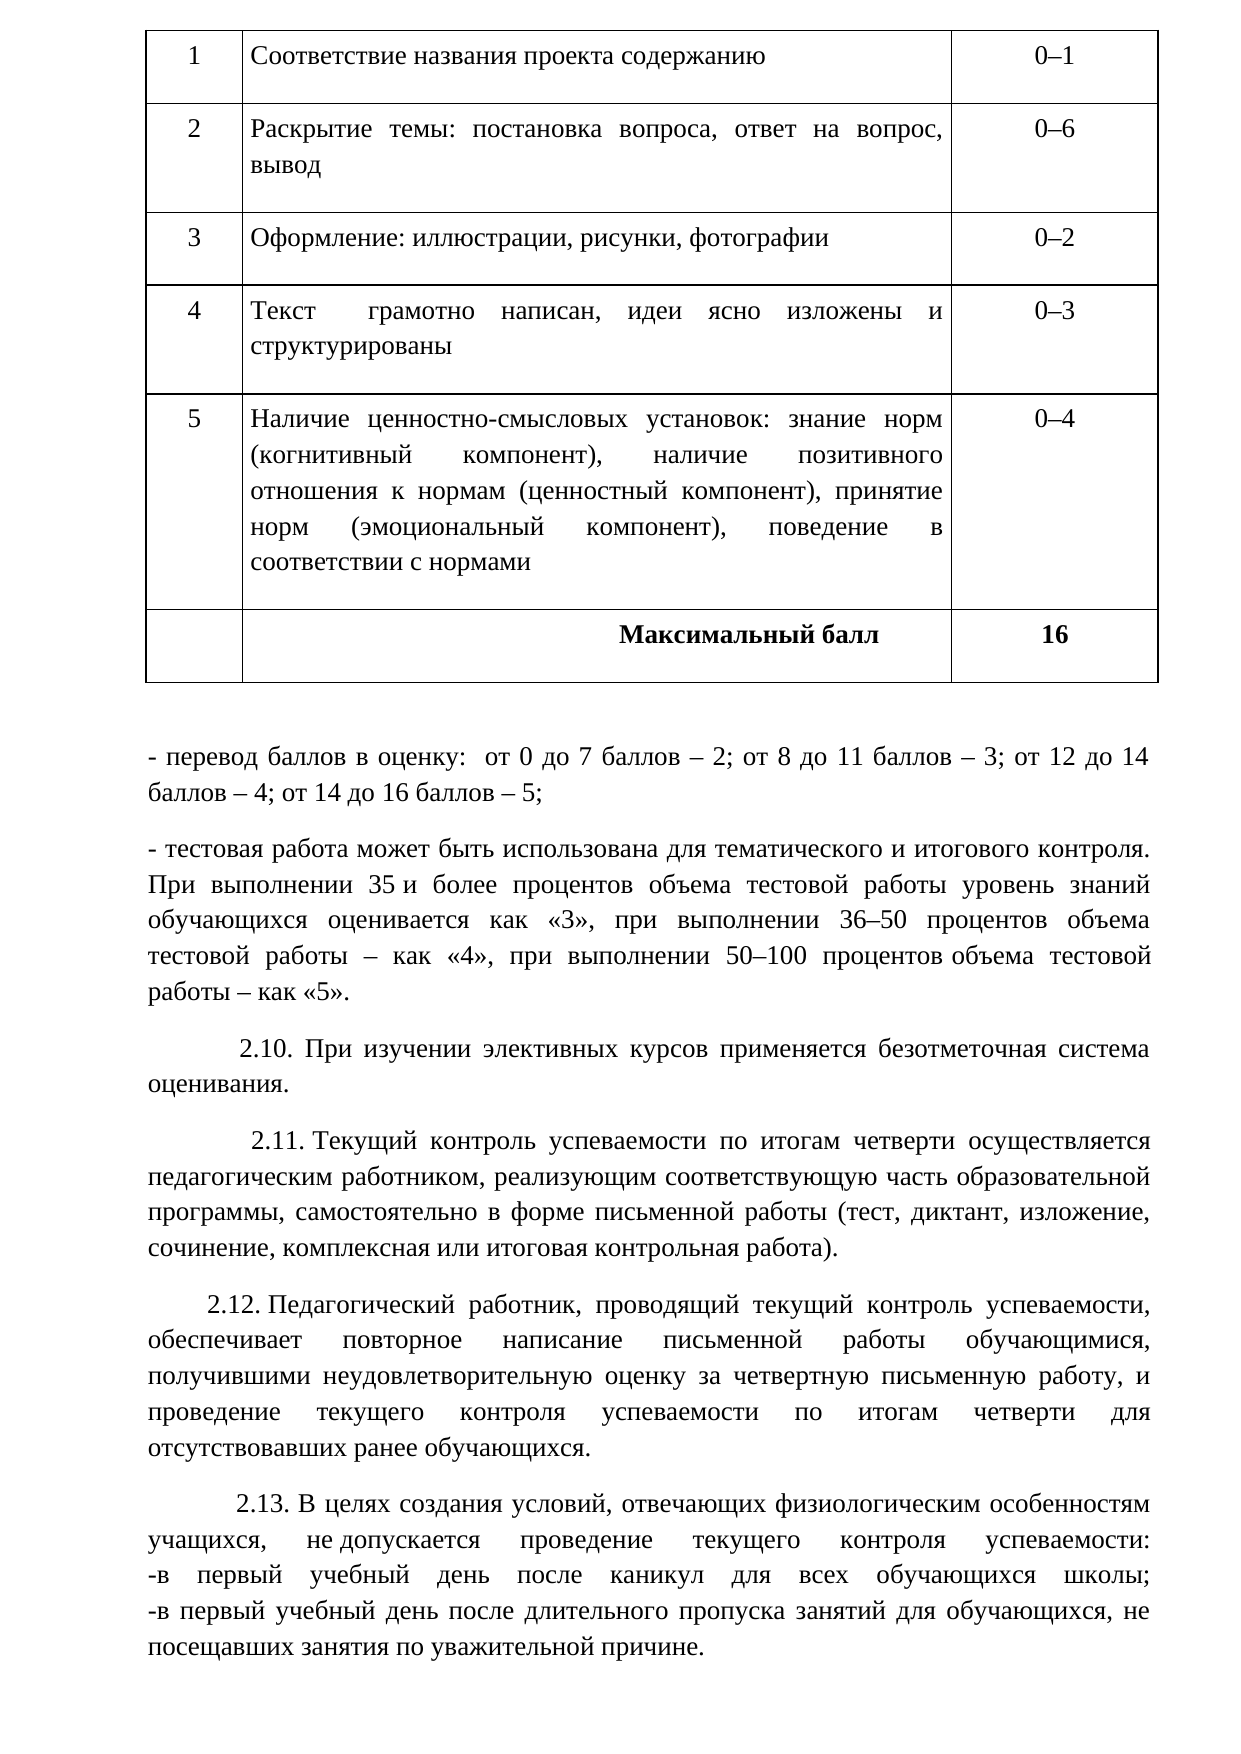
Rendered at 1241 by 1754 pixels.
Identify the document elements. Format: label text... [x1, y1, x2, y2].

table_cell 0–3 [952, 286, 1157, 393]
table_cell Оформление: иллюстрации, рисунки, фотографии [243, 213, 951, 284]
table_cell Наличие ценностно-смысловых установок: знание норм (когнитивный компонент), наличие позитивного отношения к нормам (ценностный компонент), принятие норм (эмоциональный компонент), поведение в соответствии с нормами [243, 395, 951, 609]
text 2.13. В целях создания условий, отвечающих физиологическим особенностям учащихся, не допускается проведение текущего контроля успеваемости: -в первый учебный день после каникул для всех обучающихся школы; -в первый учебный день после длительного пропуска занятий для обучающихся, не посещавших занятия по уважительной причине. [148, 1487, 1152, 1661]
table_cell 3 [147, 213, 242, 284]
table_cell 0–4 [952, 395, 1157, 609]
table_cell Раскрытие темы: постановка вопроса, ответ на вопрос, вывод [243, 104, 951, 211]
text - тестовая работа может быть использована для тематического и итогового контроля. При выполнении 35 и более процентов объема тестовой работы уровень знаний обучающихся оценивается как «3», при выполнении 36–50 процентов объема тестовой работы – как «4», при выполнении 50–100 процентов объема тестовой работы – как «5». [148, 832, 1152, 1006]
text 2.12. Педагогический работник, проводящий текущий контроль успеваемости, обеспечивает повторное написание письменной работы обучающимися, получившими неудовлетворительную оценку за четвертную письменную работу, и проведение текущего контроля успеваемости по итогам четверти для отсутствовавших ранее обучающихся. [148, 1288, 1152, 1462]
text - перевод баллов в оценку: от 0 до 7 баллов – 2; от 8 до 11 баллов – 3; от 12 до 14 баллов – 4; от 14 до 16 баллов – 5; [148, 740, 1152, 807]
text 2.10. При изучении элективных курсов применяется безотметочная система оценивания. [148, 1032, 1152, 1098]
table_cell 1 [147, 31, 242, 103]
table_cell 0–6 [952, 104, 1157, 211]
table_cell 2 [147, 104, 242, 211]
table_cell 4 [147, 286, 242, 393]
table_cell Максимальный балл [243, 610, 951, 682]
table_cell Соответствие названия проекта содержанию [243, 31, 951, 103]
table_cell 0–2 [952, 213, 1157, 284]
table_cell 16 [952, 610, 1157, 682]
text 2.11. Текущий контроль успеваемости по итогам четверти осуществляется педагогическим работником, реализующим соответствующую часть образовательной программы, самостоятельно в форме письменной работы (тест, диктант, изложение, сочинение, комплексная или итоговая контрольная работа). [148, 1124, 1152, 1262]
table_cell Текст грамотно написан, идеи ясно изложены и структурированы [243, 286, 951, 393]
table_cell 0–1 [952, 31, 1157, 103]
table_cell 5 [147, 395, 242, 609]
table_cell [147, 610, 242, 682]
